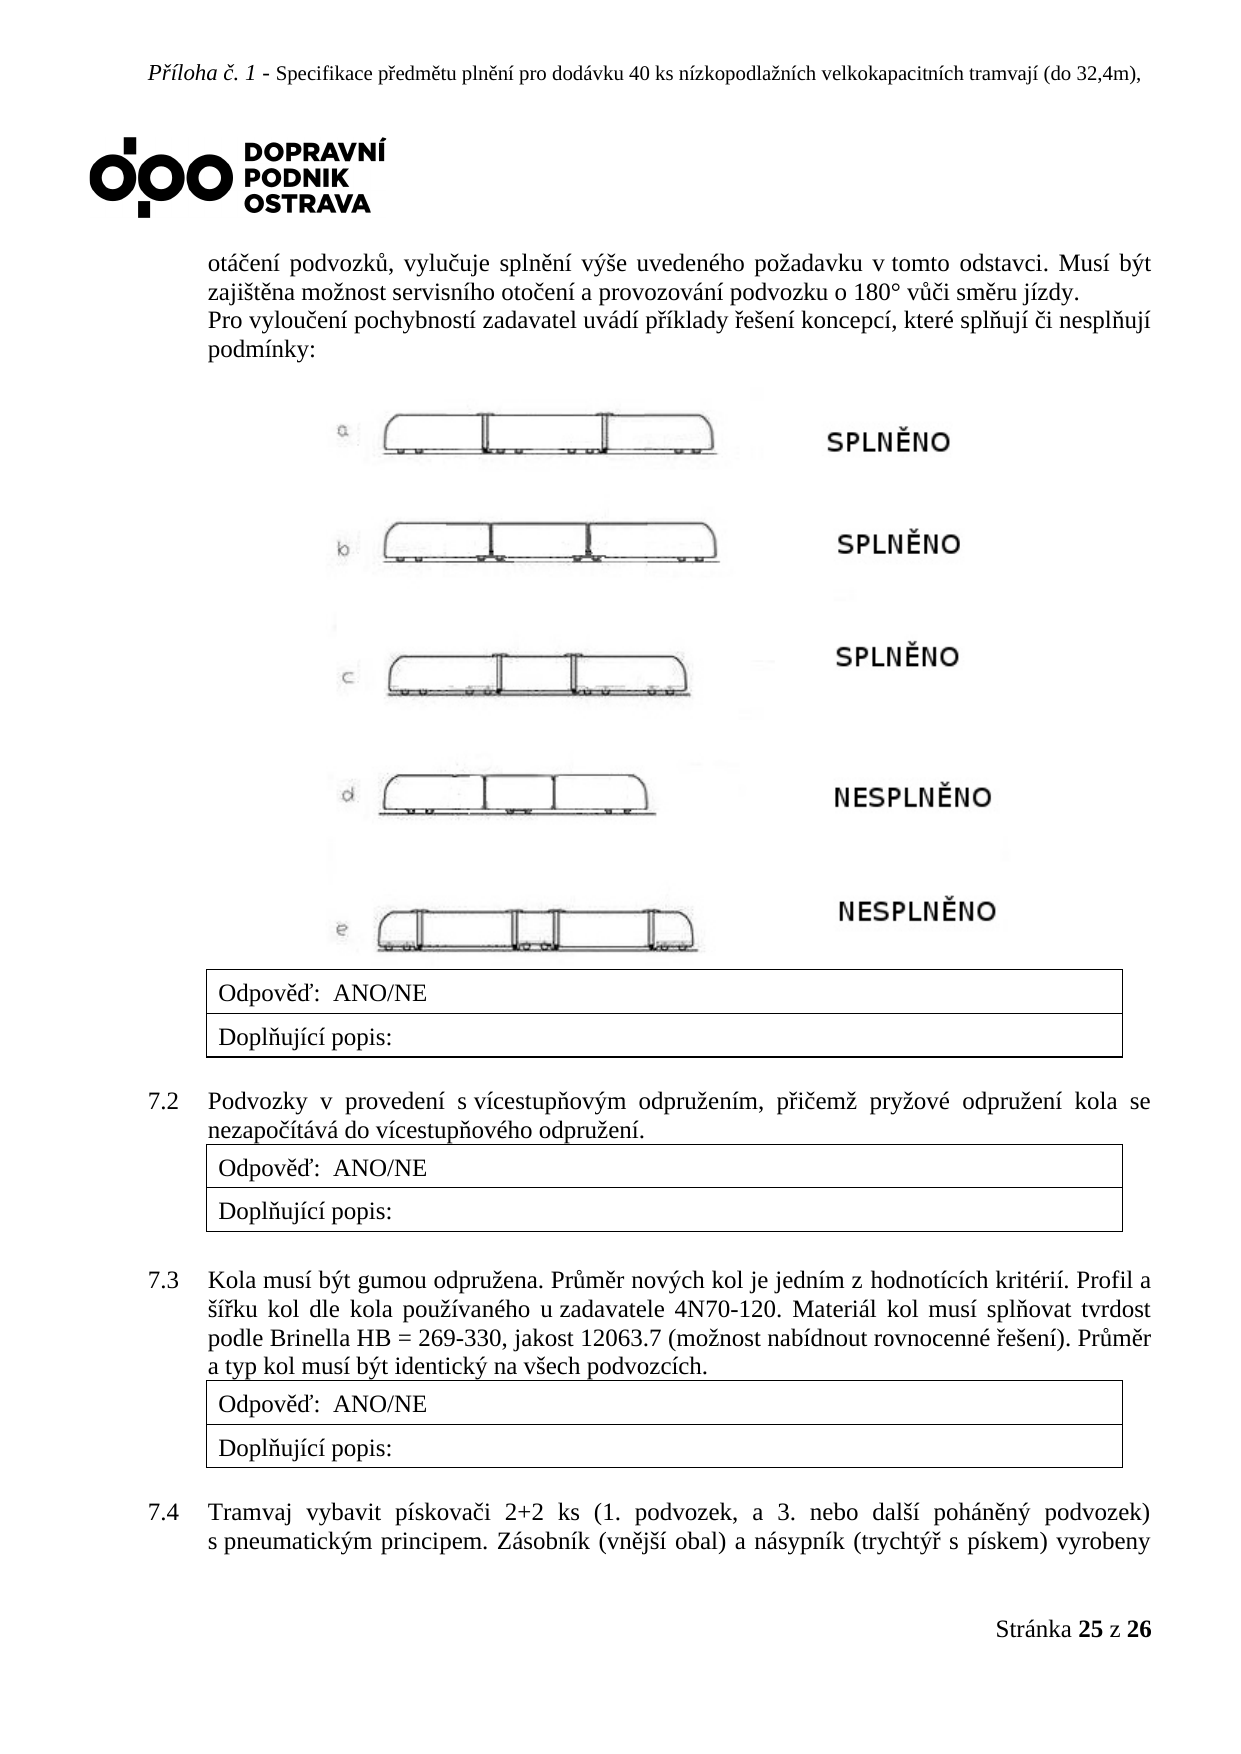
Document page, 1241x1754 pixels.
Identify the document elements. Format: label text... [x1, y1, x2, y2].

list Podvozky v provedení s vícestupňovým odpružením, přičemž pryžové odpružení kola se nezapočítává do vícestupňového odpružení. [148, 1086, 1152, 1144]
picture [325, 363, 1034, 969]
table_header Odpověď: ANO/NE [207, 1381, 1122, 1423]
table_header Odpověď: ANO/NE [207, 1145, 1122, 1187]
table_header Odpověď: ANO/NE [207, 970, 1122, 1013]
table_cell Doplňující popis: [207, 1188, 1122, 1231]
list Kola musí být gumou odpružena. Průměr nových kol je jedním z hodnotících kritérií. Profil a šířku kol dle kola používaného u zadavatele 4N70-120. Materiál kol musí splňovat tvrdost podle Brinella HB = 269-330, jakost 12063.7 (možnost nabídnout rovnocenné řešení). Průměr a typ kol musí být identický na všech podvozcích. [148, 1265, 1152, 1380]
picture [89, 137, 387, 218]
text Pro vyloučení pochybností zadavatel uvádí příklady řešení koncepcí, které splňují či nesplňují podmínky: [208, 306, 1152, 363]
table_cell Doplňující popis: [207, 1014, 1122, 1056]
table_cell Doplňující popis: [207, 1425, 1122, 1467]
